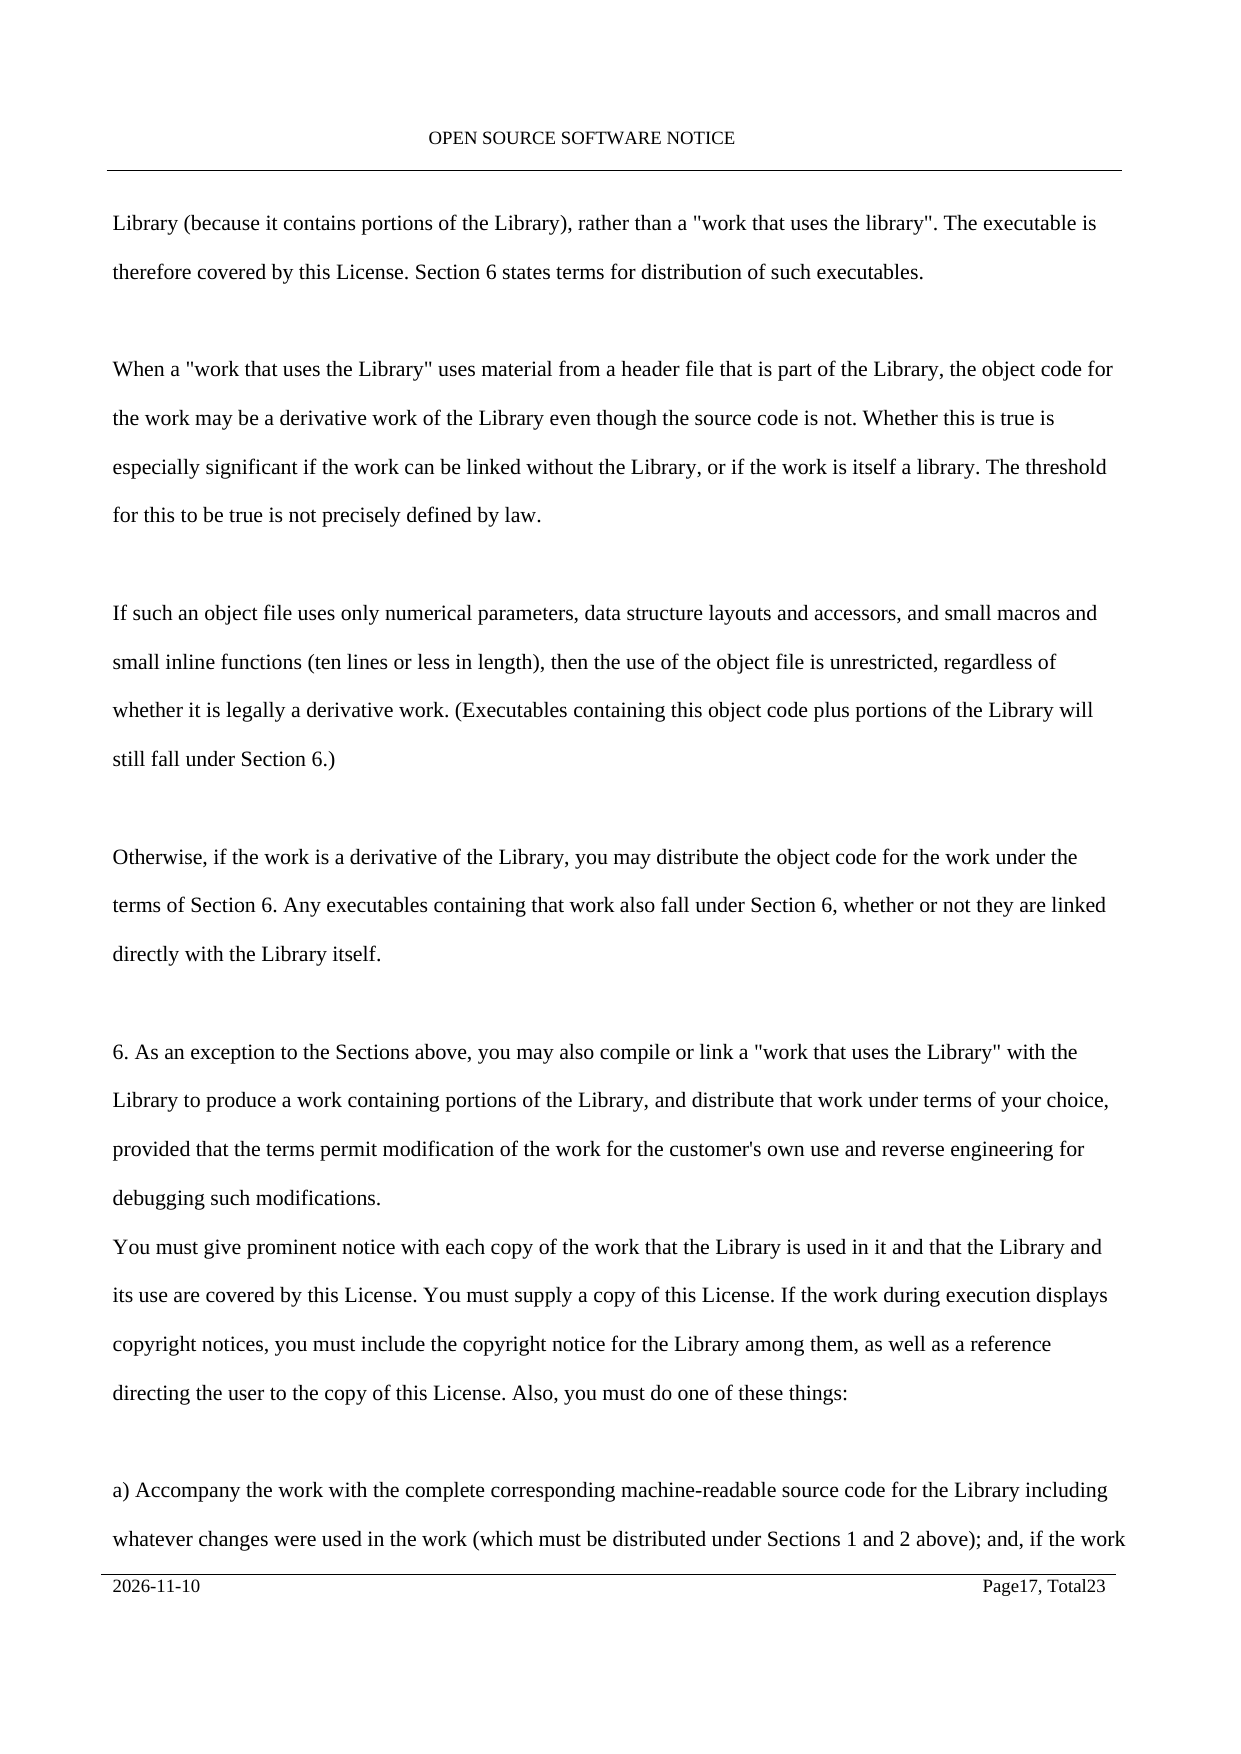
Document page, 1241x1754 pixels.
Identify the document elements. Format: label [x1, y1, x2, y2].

text [112, 206, 1128, 1555]
